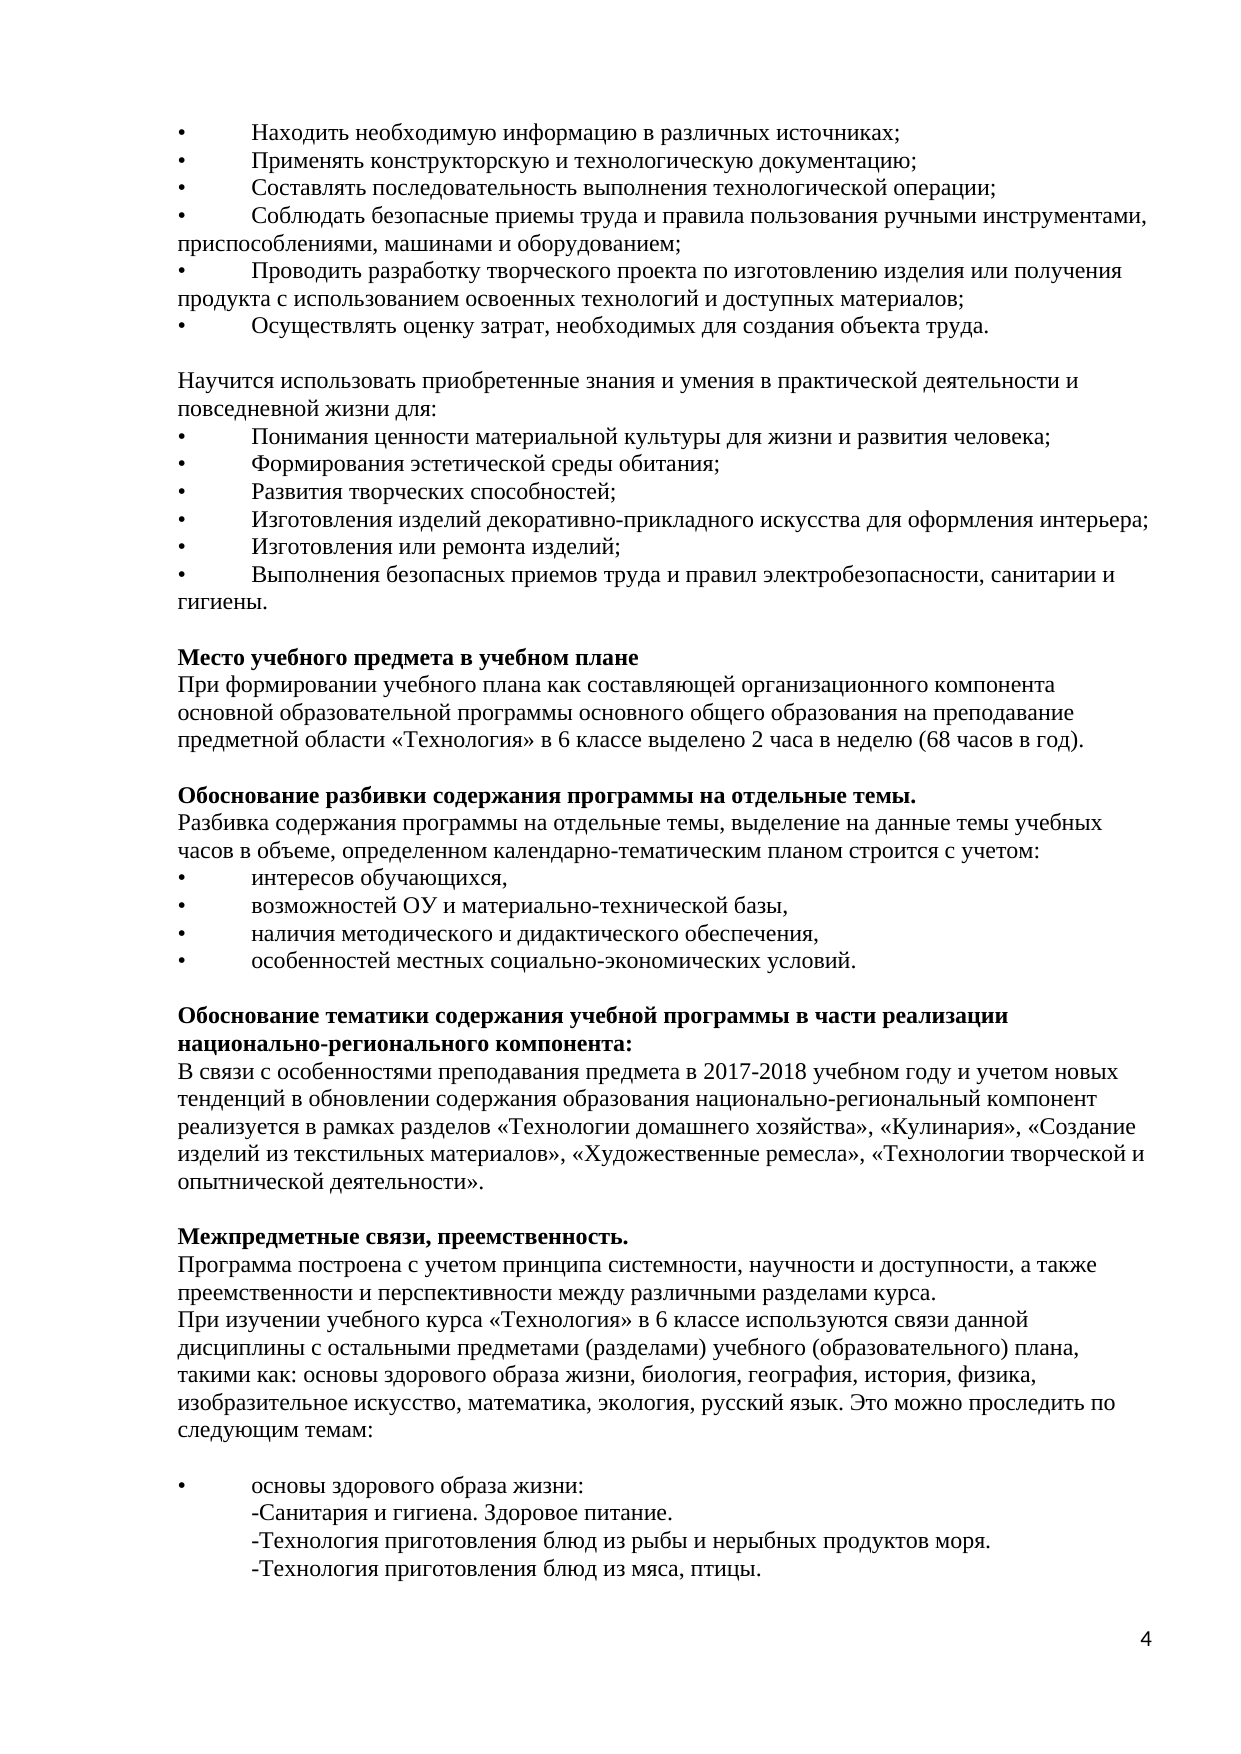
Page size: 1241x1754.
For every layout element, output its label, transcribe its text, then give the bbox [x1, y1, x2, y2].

text Программа построена с учетом принципа системности, научности и доступности, а также преемственности и перспективности между различными разделами курса. [177, 1250, 1152, 1305]
text Научится использовать приобретенные знания и умения в практической деятельности и повседневной жизни для: [177, 367, 1152, 422]
text Разбивка содержания программы на отдельные темы, выделение на данные темы учебных часов в объеме, определенном календарно-тематическим планом строится с учетом: [177, 808, 1152, 863]
text Обоснование разбивки содержания программы на отдельные темы. [177, 781, 1152, 808]
text • особенностей местных социально-экономических условий. [177, 946, 1152, 974]
text • Применять конструкторскую и технологическую документацию; [177, 146, 1152, 173]
text Место учебного предмета в учебном плане [177, 643, 1152, 670]
text • Находить необходимую информацию в различных источниках; [177, 118, 1152, 146]
text При изучении учебного курса «Технология» в 6 классе используются связи данной дисциплины с остальными предметами (разделами) учебного (образовательного) плана, такими как: основы здорового образа жизни, биология, география, история, физика, изобразительное искусство, математика, экология, русский язык. Это можно проследить по следующим темам: [177, 1305, 1152, 1443]
text • Составлять последовательность выполнения технологической операции; [177, 173, 1152, 201]
text -Технология приготовления блюд из рыбы и нерыбных продуктов моря. [177, 1526, 1152, 1553]
text • интересов обучающихся, [177, 863, 1152, 891]
text В связи с особенностями преподавания предмета в 2017-2018 учебном году и учетом новых тенденций в обновлении содержания образования национально-региональный компонент реализуется в рамках разделов «Технологии домашнего хозяйства», «Кулинария», «Создание изделий из текстильных материалов», «Художественные ремесла», «Технологии творческой и опытнической деятельности». [177, 1057, 1152, 1195]
text Обоснование тематики содержания учебной программы в части реализации национально-регионального компонента: [177, 1001, 1152, 1057]
text • наличия методического и дидактического обеспечения, [177, 919, 1152, 946]
text • Выполнения безопасных приемов труда и правил электробезопасности, санитарии и гигиены. [177, 560, 1152, 615]
text • Осуществлять оценку затрат, необходимых для создания объекта труда. [177, 311, 1152, 339]
text • Развития творческих способностей; [177, 477, 1152, 504]
text • основы здорового образа жизни: [177, 1471, 1152, 1498]
text -Санитария и гигиена. Здоровое питание. [177, 1498, 1152, 1526]
text • Формирования эстетической среды обитания; [177, 449, 1152, 477]
text • Изготовления или ремонта изделий; [177, 532, 1152, 560]
text Межпредметные связи, преемственность. [177, 1222, 1152, 1250]
text • Соблюдать безопасные приемы труда и правила пользования ручными инструментами, приспособлениями, машинами и оборудованием; [177, 201, 1152, 256]
text • Проводить разработку творческого проекта по изготовлению изделия или получения продукта с использованием освоенных технологий и доступных материалов; [177, 256, 1152, 311]
text -Технология приготовления блюд из мяса, птицы. [177, 1553, 1152, 1581]
text При формировании учебного плана как составляющей организационного компонента основной образовательной программы основного общего образования на преподавание предметной области «Технология» в 6 классе выделено 2 часа в неделю (68 часов в год). [177, 670, 1152, 753]
text • Понимания ценности материальной культуры для жизни и развития человека; [177, 422, 1152, 449]
text • возможностей ОУ и материально-технической базы, [177, 891, 1152, 919]
text • Изготовления изделий декоративно-прикладного искусства для оформления интерьера; [177, 504, 1152, 532]
